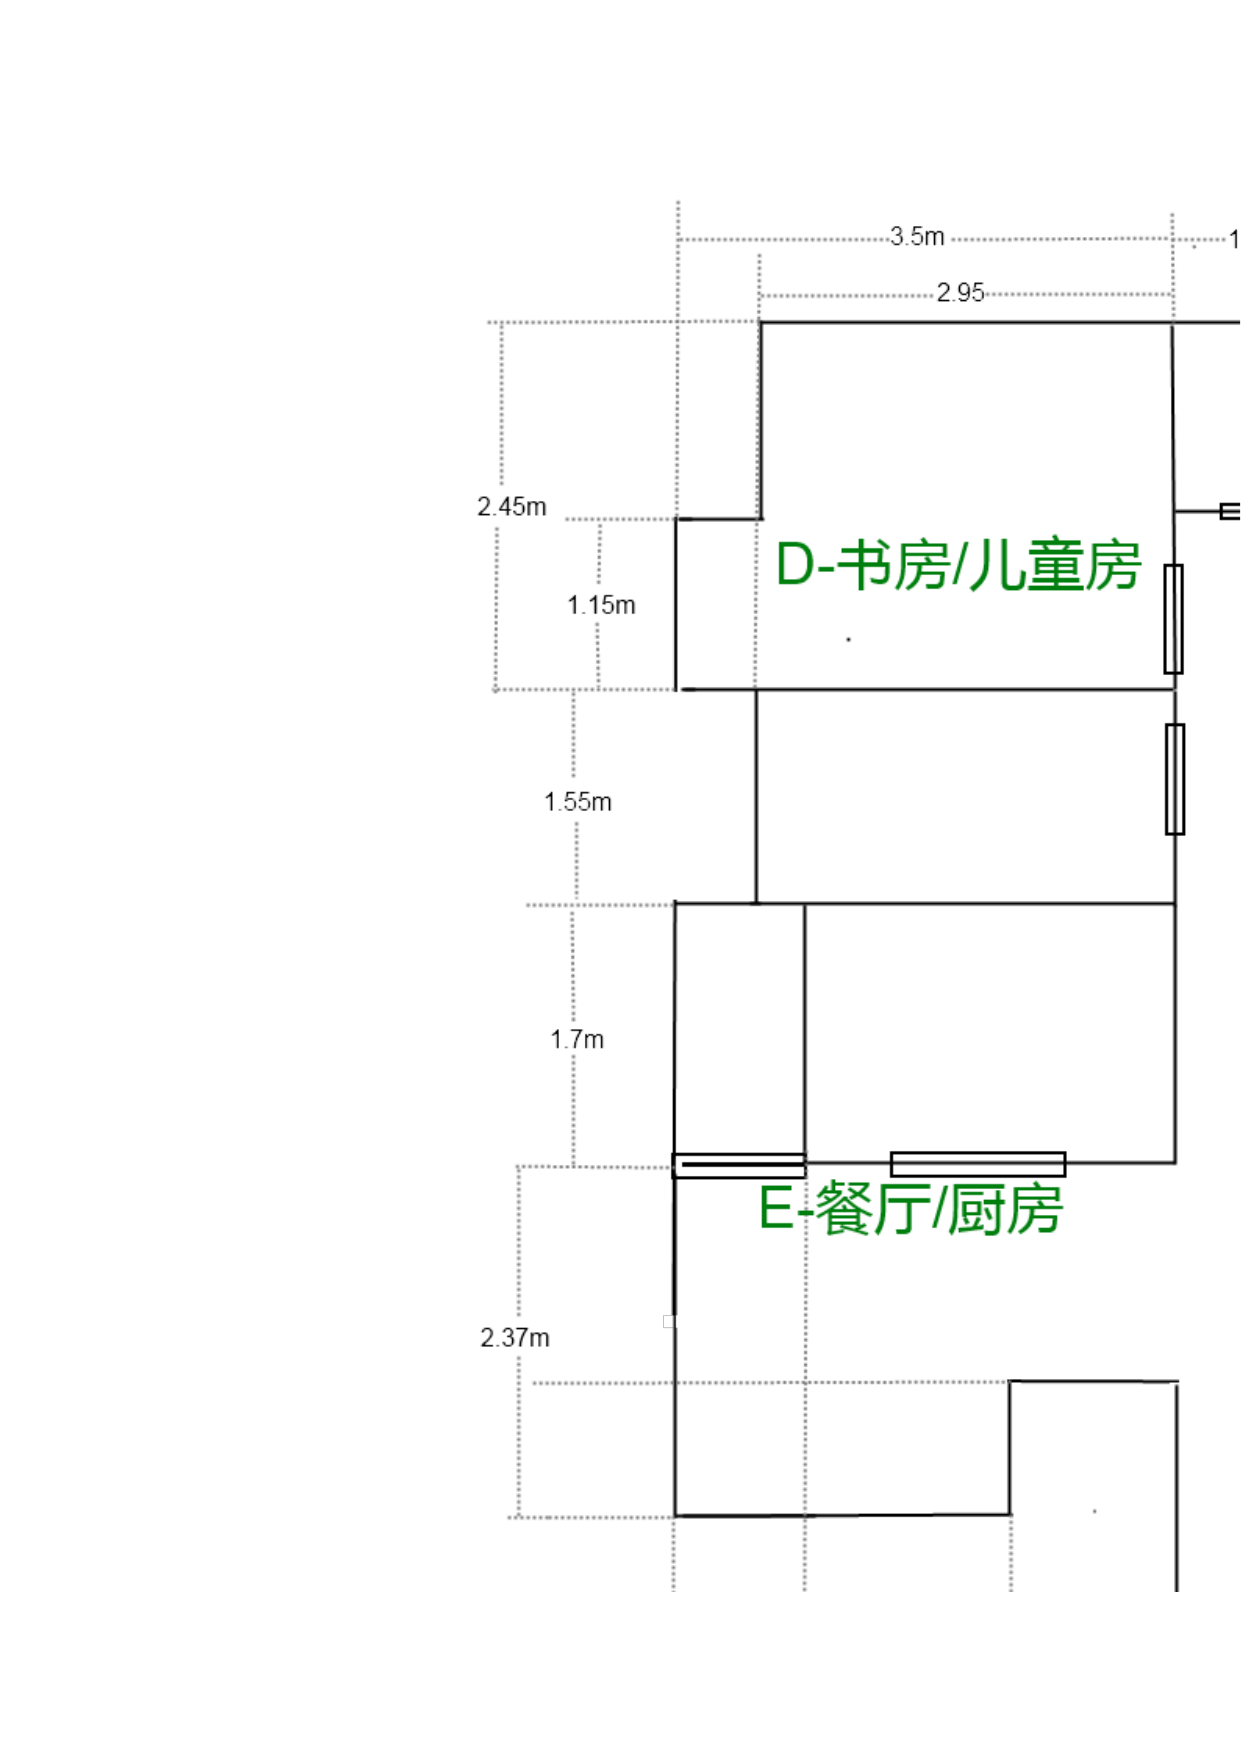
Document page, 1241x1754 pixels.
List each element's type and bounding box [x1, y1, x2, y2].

picture [187, 162, 1241, 1592]
